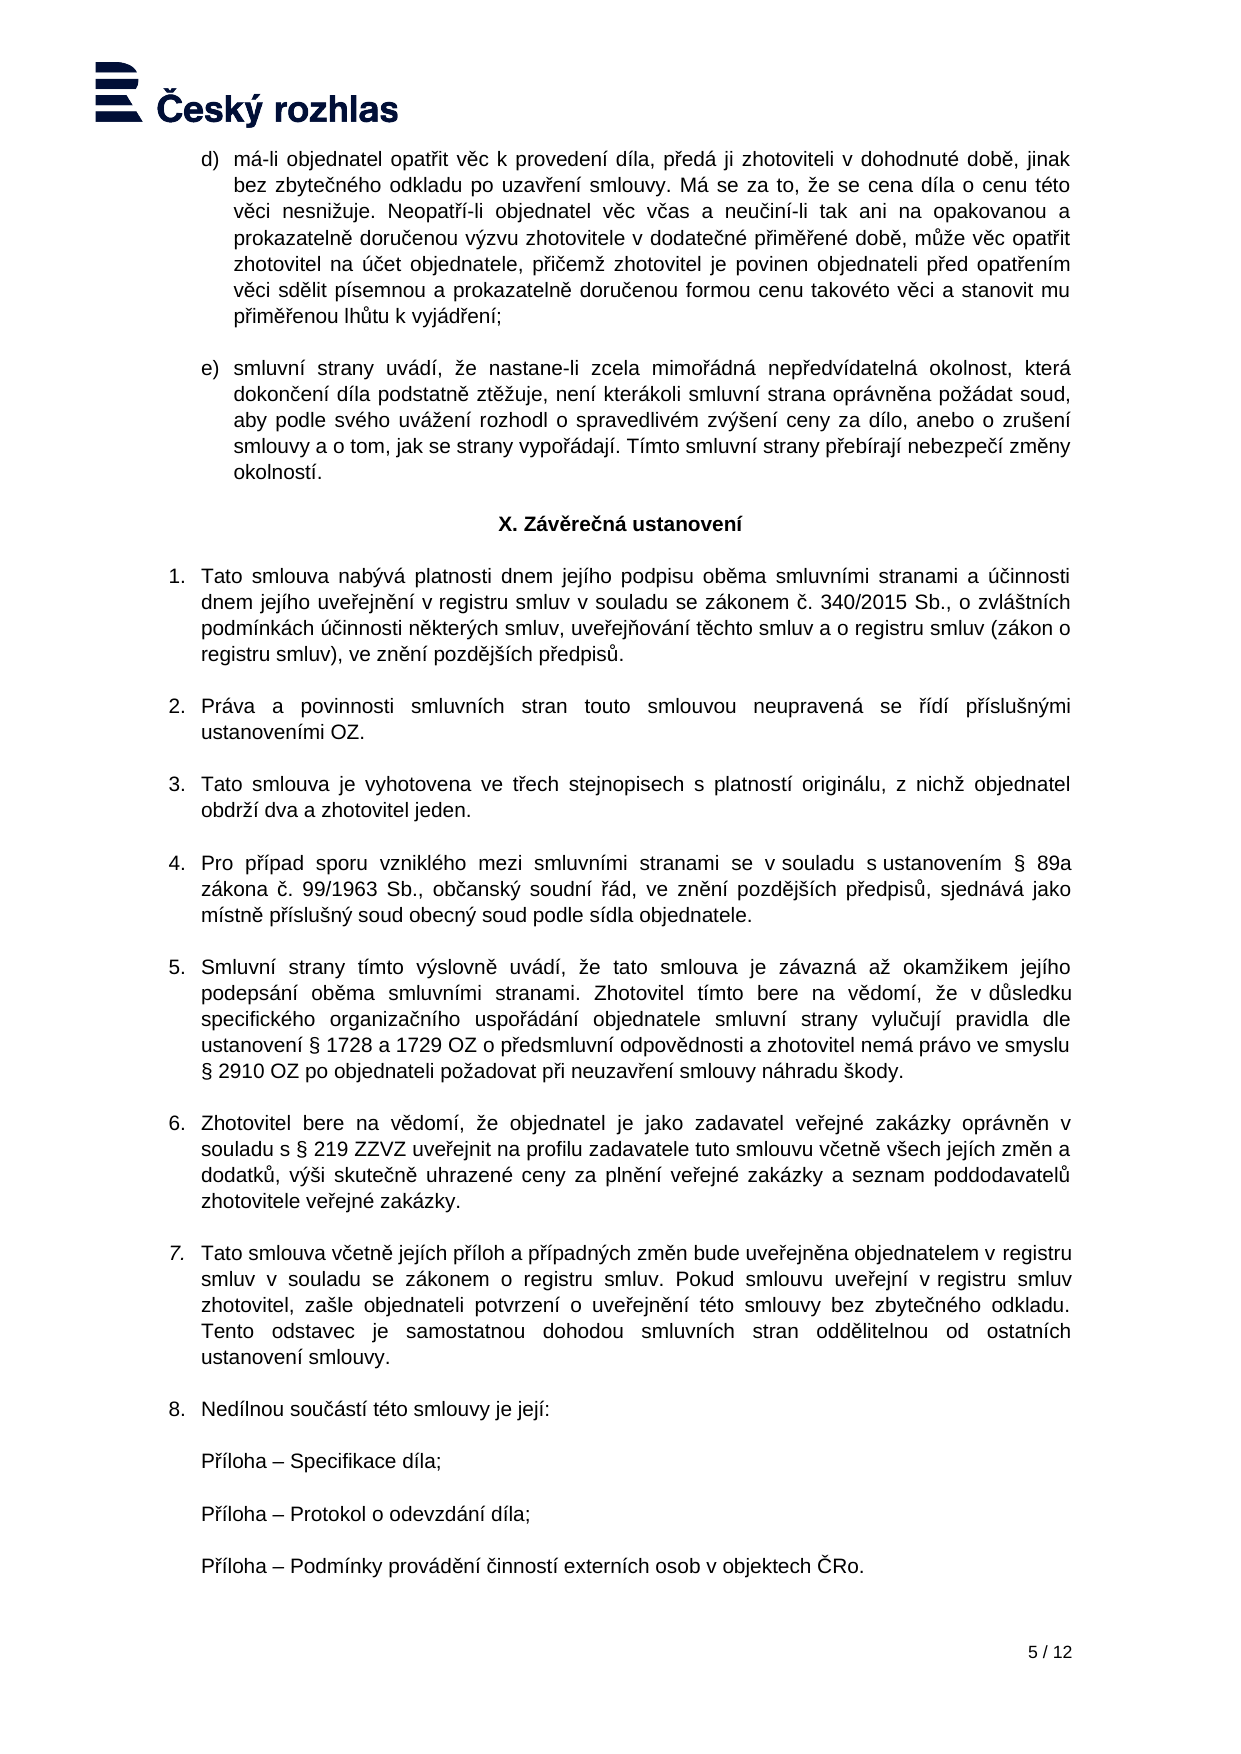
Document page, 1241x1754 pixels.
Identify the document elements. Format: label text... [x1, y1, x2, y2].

list Pro případ sporu vzniklého mezi smluvními stranami se v souladu s ustanovením § 89a zákona č. 99/1963 Sb., občanský soudní řád, ve znění pozdějších předpisů, sjednává jako místně příslušný soud obecný soud podle sídla objednatele. [168, 849, 1072, 927]
list Tato smlouva nabývá platnosti dnem jejího podpisu oběma smluvními stranami a účinnosti dnem jejího uveřejnění v registru smluv v souladu se zákonem č. 340/2015 Sb., o zvláštních podmínkách účinnosti některých smluv, uveřejňování těchto smluv a o registru smluv (zákon o registru smluv), ve znění pozdějších předpisů. [168, 563, 1072, 667]
subtitle Příloha – Specifikace díla; [168, 1448, 1072, 1474]
subtitle Závěrečná ustanovení [168, 511, 1072, 537]
list Smluvní strany tímto výslovně uvádí, že tato smlouva je závazná až okamžikem jejího podepsání oběma smluvními stranami. Zhotovitel tímto bere na vědomí, že v důsledku specifického organizačního uspořádání objednatele smluvní strany vylučují pravidla dle ustanovení § 1728 a 1729 OZ o předsmluvní odpovědnosti a zhotovitel nemá právo ve smyslu § 2910 OZ po objednateli požadovat při neuzavření smlouvy náhradu škody. [168, 953, 1072, 1083]
list Příloha – Podmínky provádění činností externích osob v objektech ČRo. [198, 1552, 1072, 1578]
list má-li objednatel opatřit věc k provedení díla, předá ji zhotoviteli v dohodnuté době, jinak bez zbytečného odkladu po uzavření smlouvy. Má se za to, že se cena díla o cenu této věci nesnižuje. Neopatří-li objednatel věc včas a neučiní-li tak ani na opakovanou a prokazatelně doručenou výzvu zhotovitele v dodatečné přiměřené době, může věc opatřit zhotovitel na účet objednatele, přičemž zhotovitel je povinen objednateli před opatřením věci sdělit písemnou a prokazatelně doručenou formou cenu takovéto věci a stanovit mu přiměřenou lhůtu k vyjádření; [201, 146, 1072, 328]
list Tato smlouva včetně jejích příloh a případných změn bude uveřejněna objednatelem v registru smluv v souladu se zákonem o registru smluv. Pokud smlouvu uveřejní v registru smluv zhotovitel, zašle objednateli potvrzení o uveřejnění této smlouvy bez zbytečného odkladu. Tento odstavec je samostatnou dohodou smluvních stran oddělitelnou od ostatních ustanovení smlouvy. [168, 1240, 1072, 1370]
picture [95, 62, 398, 128]
list Práva a povinnosti smluvních stran touto smlouvou neupravená se řídí příslušnými ustanoveními OZ. [168, 693, 1072, 745]
list smluvní strany uvádí, že nastane-li zcela mimořádná nepředvídatelná okolnost, která dokončení díla podstatně ztěžuje, není kterákoli smluvní strana oprávněna požádat soud, aby podle svého uvážení rozhodl o spravedlivém zvýšení ceny za dílo, anebo o zrušení smlouvy a o tom, jak se strany vypořádají. Tímto smluvní strany přebírají nebezpečí změny okolností. [201, 354, 1072, 484]
list Nedílnou součástí této smlouvy je její: [168, 1396, 1072, 1422]
list Zhotovitel bere na vědomí, že objednatel je jako zadavatel veřejné zakázky oprávněn v souladu s § 219 ZZVZ uveřejnit na profilu zadavatele tuto smlouvu včetně všech jejích změn a dodatků, výši skutečně uhrazené ceny za plnění veřejné zakázky a seznam poddodavatelů zhotovitele veřejné zakázky. [168, 1109, 1072, 1214]
list Tato smlouva je vyhotovena ve třech stejnopisech s platností originálu, z nichž objednatel obdrží dva a zhotovitel jeden. [168, 771, 1072, 823]
list Příloha – Protokol o odevzdání díla; [201, 1500, 1072, 1526]
